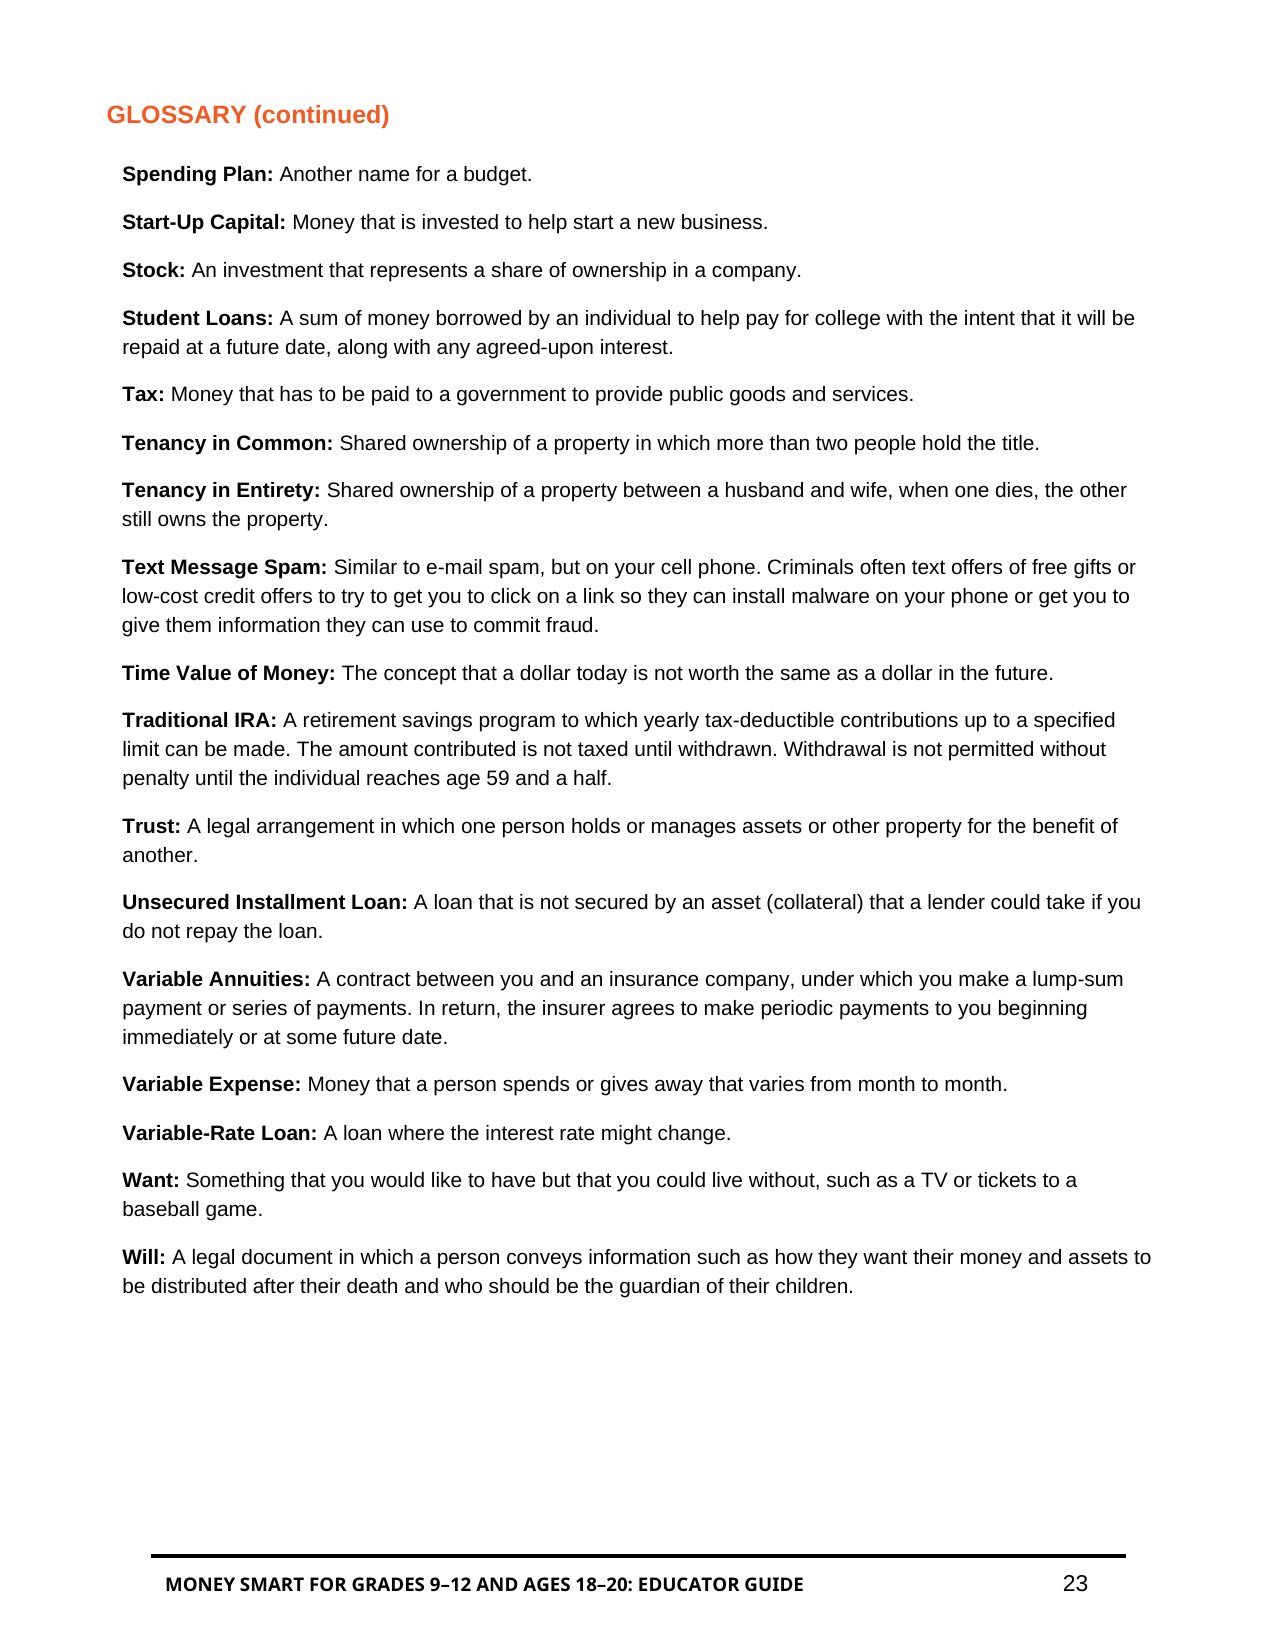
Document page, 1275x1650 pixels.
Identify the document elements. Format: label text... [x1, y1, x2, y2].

text Stock: An investment that represents a share of ownership in a company. [122, 258, 1144, 282]
text Trust: A legal arrangement in which one person holds or manages assets or other property for the benefit of another. [122, 814, 1144, 867]
text Time Value of Money: The concept that a dollar today is not worth the same as a dollar in the future. [122, 660, 1144, 684]
text Unsecured Installment Loan: A loan that is not secured by an asset (collateral) that a lender could take if you do not repay the loan. [122, 890, 1144, 943]
text Want: Something that you would like to have but that you could live without, such as a TV or tickets to a baseball game. [122, 1168, 1081, 1221]
text Variable Expense: Money that a person spends or gives away that varies from month to month. [122, 1072, 1144, 1096]
text Tax: Money that has to be paid to a government to provide public goods and services. [122, 382, 1144, 406]
text Variable Annuities: A contract between you and an insurance company, under which you make a lump-sum payment or series of payments. In return, the insurer agrees to make periodic payments to you beginning immediately or at some future date. [122, 967, 1144, 1049]
text Tenancy in Entirety: Shared ownership of a property between a husband and wife, when one dies, the other still owns the property. [122, 478, 1130, 531]
text Spending Plan: Another name for a budget. [122, 162, 1144, 186]
text Tenancy in Common: Shared ownership of a property in which more than two people hold the title. [122, 430, 1144, 454]
text Student Loans: A sum of money borrowed by an individual to help pay for college with the intent that it will be repaid at a future date, along with any agreed-upon interest. [122, 306, 1138, 359]
text Start-Up Capital: Money that is invested to help start a new business. [122, 210, 1144, 234]
text Text Message Spam: Similar to e-mail spam, but on your cell phone. Criminals often text offers of free gifts or low-cost credit offers to try to get you to click on a link so they can install malware on your phone or get you to give them information they can use to commit fraud. [122, 554, 1137, 637]
text Variable-Rate Loan: A loan where the interest rate might change. [122, 1120, 1144, 1144]
text Traditional IRA: A retirement savings program to which yearly tax-deductible contributions up to a specified limit can be made. The amount contributed is not taxed until withdrawn. Withdrawal is not permitted without penalty until the individual reaches age 59 and a half. [122, 708, 1119, 790]
text Will: A legal document in which a person conveys information such as how they want their money and assets to be distributed after their death and who should be the guardian of their children. [122, 1245, 1155, 1298]
